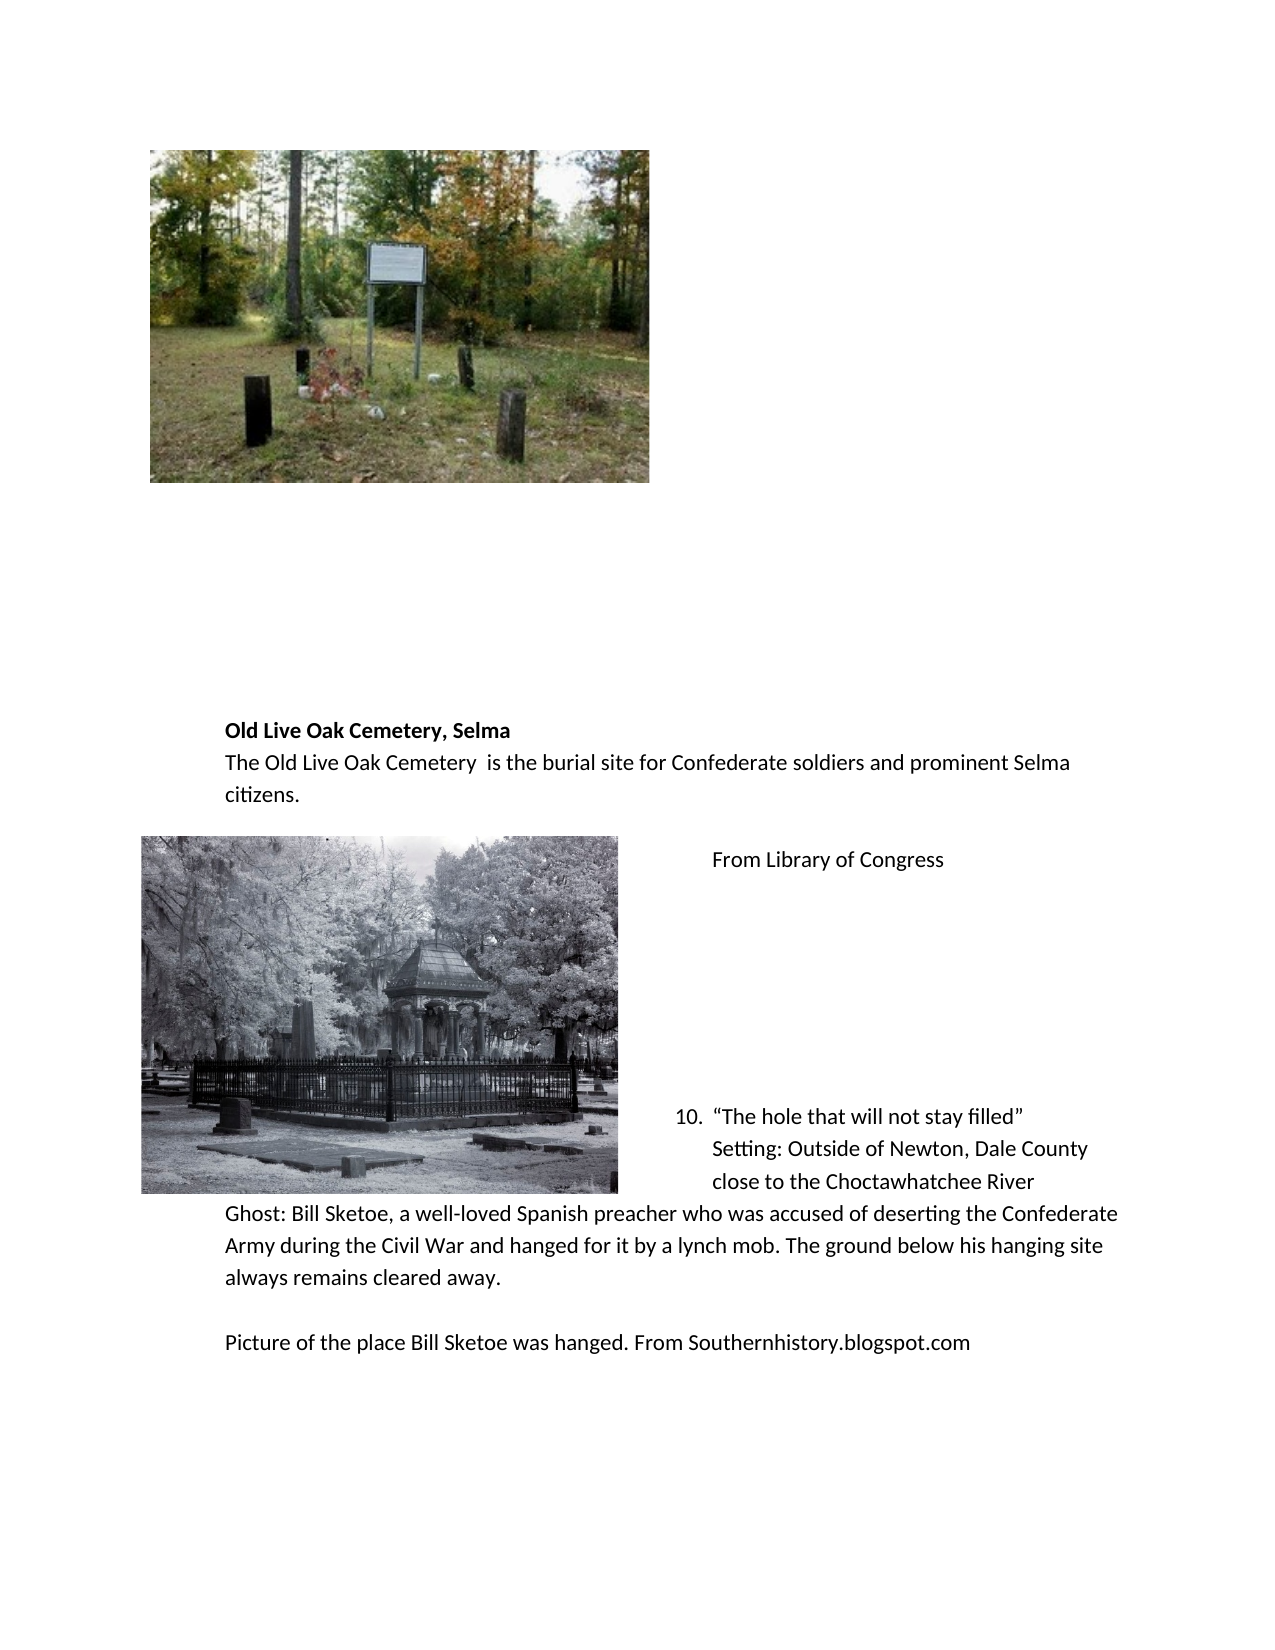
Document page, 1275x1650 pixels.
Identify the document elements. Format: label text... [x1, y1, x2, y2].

list “The hole that will not stay filled” [618, 1102, 1125, 1130]
list From Library of Congress [618, 845, 1125, 873]
list Setting: Outside of Newton, Dale County close to the Choctawhatchee River [225, 1134, 1125, 1195]
picture [150, 150, 650, 483]
picture [140, 836, 618, 1193]
list Picture of the place Bill Sketoe was hanged. From Southernhistory.blogspot.com [225, 1328, 1125, 1356]
list The Old Live Oak Cemetery is the burial site for Confederate soldiers and prominent Selma citizens. [225, 748, 1125, 808]
list Ghost: Bill Sketoe, a well-loved Spanish preacher who was accused of deserting the Confederate Army during the Civil War and hanged for it by a lynch mob. The ground below his hanging site always remains cleared away. [225, 1199, 1125, 1291]
list Old Live Oak Cemetery, Selma [225, 716, 1125, 744]
